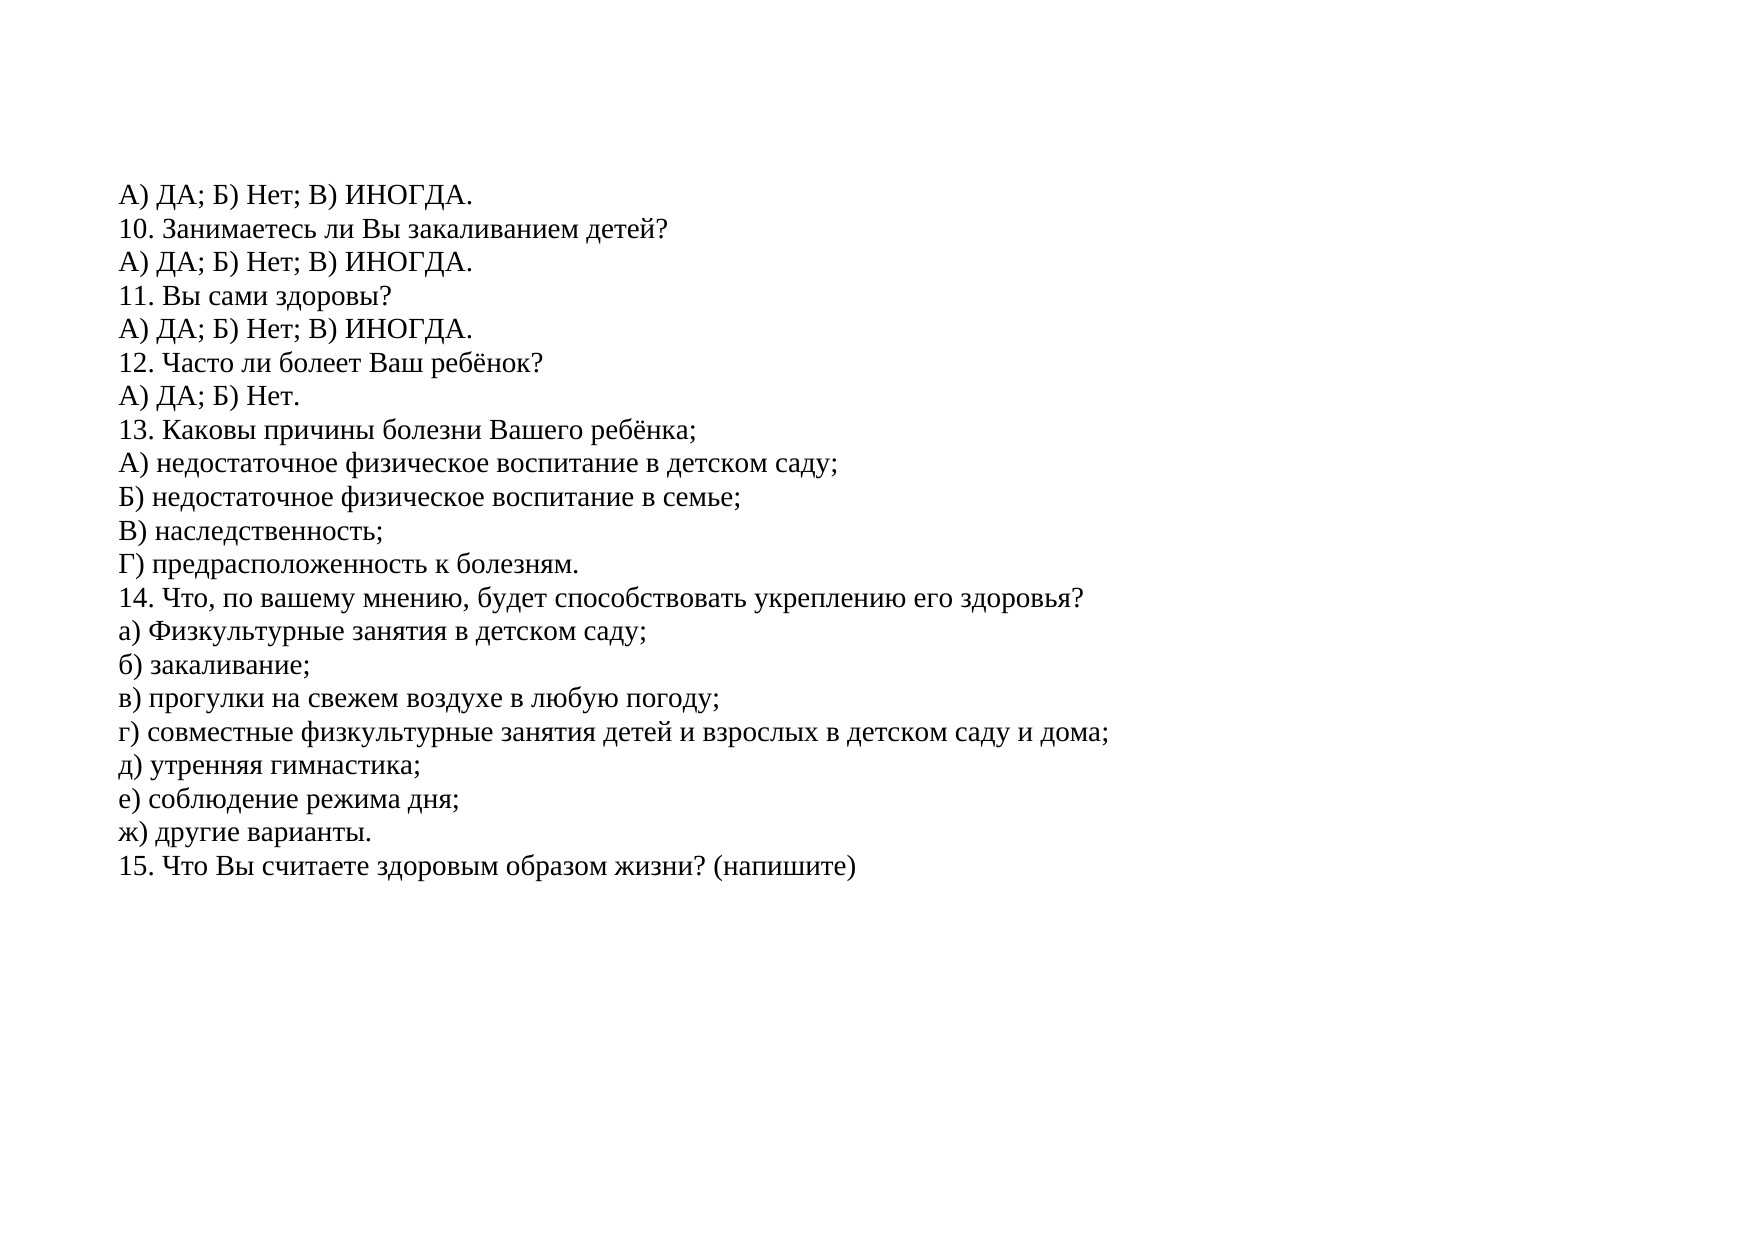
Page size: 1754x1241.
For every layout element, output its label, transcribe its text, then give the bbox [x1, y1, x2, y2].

text е) соблюдение режима дня; [118, 781, 1636, 814]
text Г) предрасположенность к болезням. [118, 546, 1636, 580]
text Б) недостаточное физическое воспитание в семье; [118, 479, 1636, 513]
text 13. Каковы причины болезни Вашего ребёнка; [118, 412, 1636, 446]
text А) недостаточное физическое воспитание в детском саду; [118, 446, 1636, 479]
text А) ДА; Б) Нет; В) ИНОГДА. [118, 177, 1636, 211]
text А) ДА; Б) Нет. [118, 378, 1636, 412]
text в) прогулки на свежем воздухе в любую погоду; [118, 680, 1636, 714]
text ж) другие варианты. [118, 814, 1636, 848]
text б) закаливание; [118, 647, 1636, 680]
text 10. Занимаетесь ли Вы закаливанием детей? [118, 211, 1636, 244]
text А) ДА; Б) Нет; В) ИНОГДА. [118, 311, 1636, 345]
text д) утренняя гимнастика; [118, 747, 1636, 781]
text 15. Что Вы считаете здоровым образом жизни? (напишите) [118, 848, 1636, 882]
text 11. Вы сами здоровы? [118, 278, 1636, 311]
text В) наследственность; [118, 513, 1636, 546]
text а) Физкультурные занятия в детском саду; [118, 613, 1636, 647]
text 14. Что, по вашему мнению, будет способствовать укреплению его здоровья? [118, 580, 1636, 613]
text А) ДА; Б) Нет; В) ИНОГДА. [118, 244, 1636, 278]
text 12. Часто ли болеет Ваш ребёнок? [118, 345, 1636, 378]
text г) совместные физкультурные занятия детей и взрослых в детском саду и дома; [118, 714, 1636, 747]
